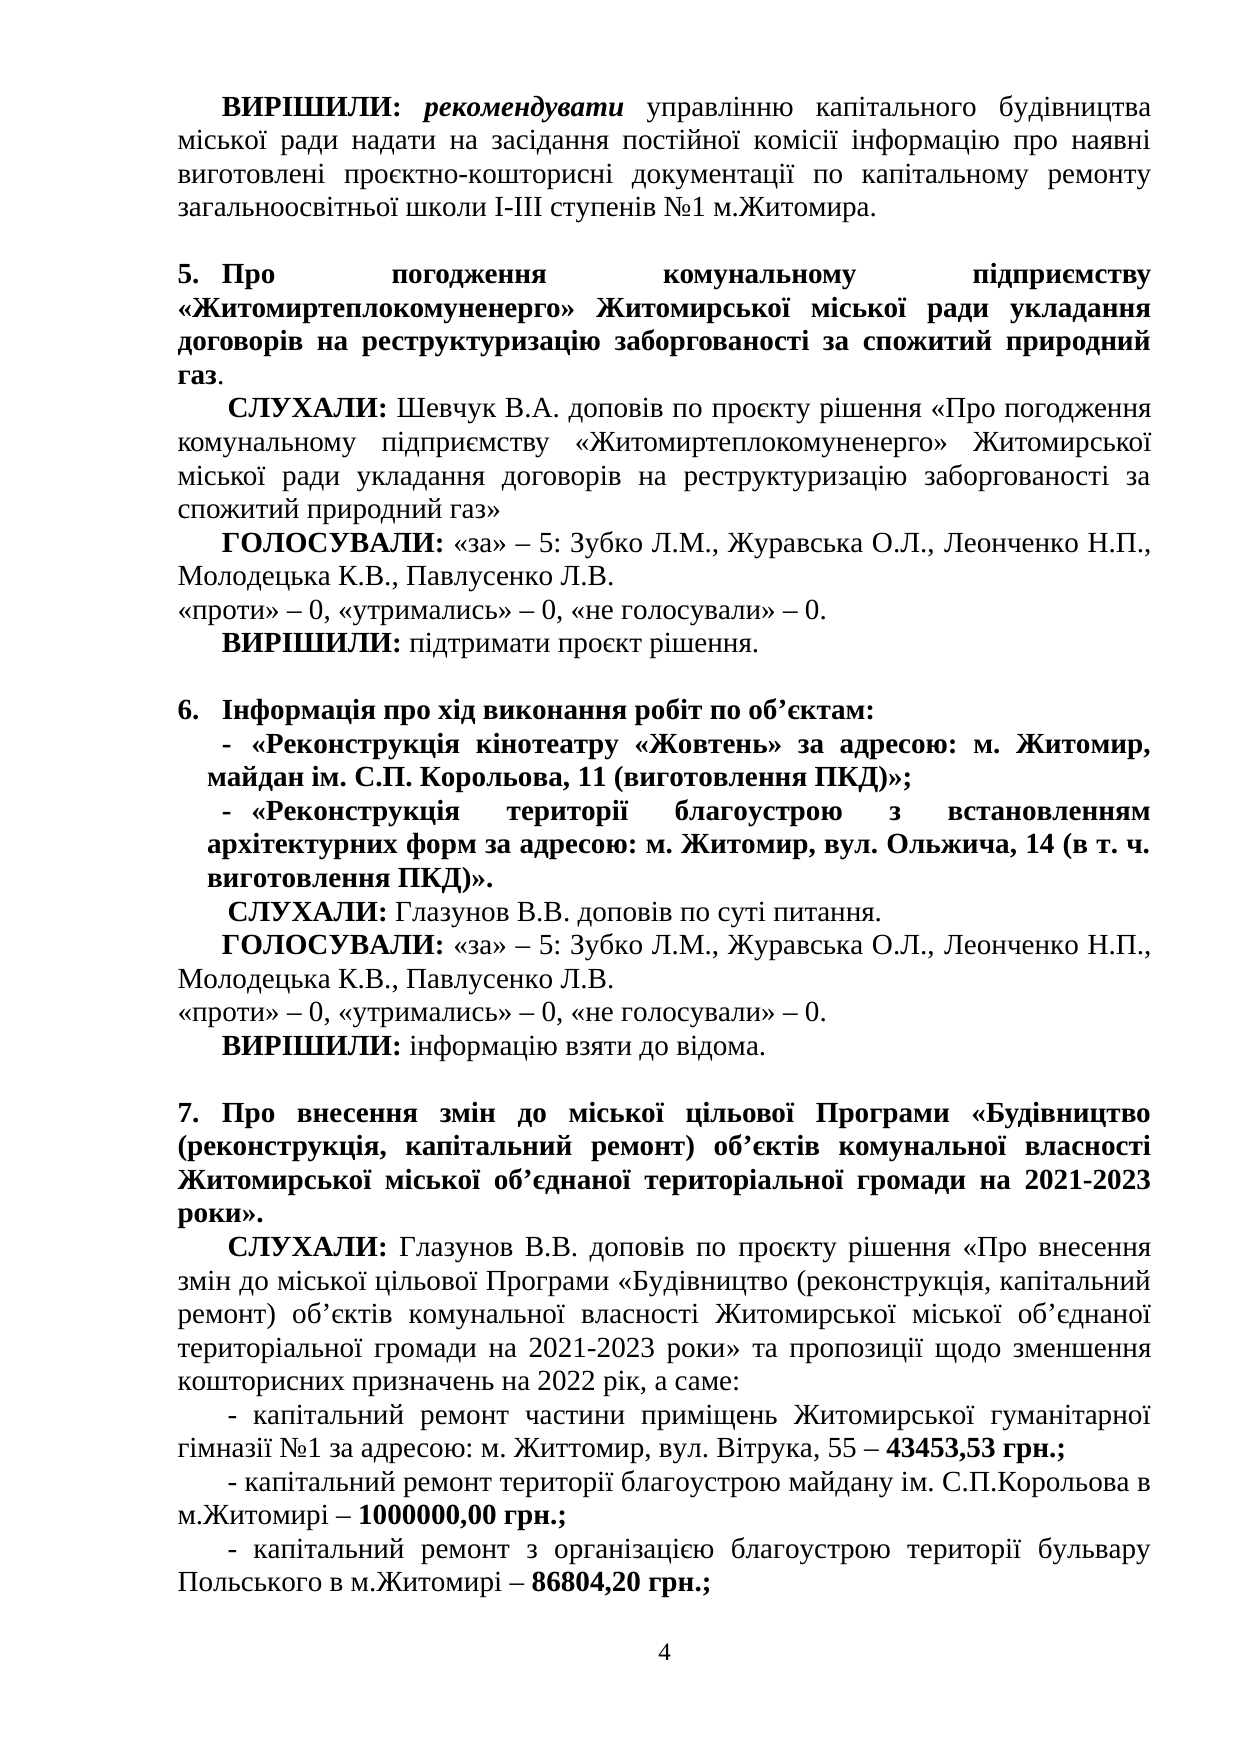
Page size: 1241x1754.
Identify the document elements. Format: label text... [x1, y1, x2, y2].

text «проти» – 0, «утримались» – 0, «не голосували» – 0. [177, 994, 1152, 1028]
list «Реконструкція території благоустрою з встановленням архітектурних форм за адресою: м. Житомир, вул. Ольжича, 14 (в т. ч. виготовлення ПКД)». [207, 793, 1152, 894]
text СЛУХАЛИ: Глазунов В.В. доповів по проєкту рішення «Про внесення змін до міської цільової Програми «Будівництво (реконструкція, капітальний ремонт) об’єктів комунальної власності Житомирської міської об’єднаної територіальної громади на 2021-2023 роки» та пропозиції щодо зменшення кошторисних призначень на 2022 piк, а саме: [177, 1229, 1152, 1397]
text «проти» – 0, «утримались» – 0, «не голосували» – 0. [177, 592, 1152, 625]
text ВИРІШИЛИ: інформацію взяти до відома. [177, 1028, 1152, 1061]
text ГОЛОСУВАЛИ: «за» – 5: Зубко Л.М., Журавська О.Л., Леонченко Н.П., Молодецька К.В., Павлусенко Л.В. [177, 927, 1152, 994]
text - капітальний ремонт з організацією благоустрою території бульвару Польського в м.Житомирі – 86804,20 грн.; [177, 1531, 1152, 1598]
text ГОЛОСУВАЛИ: «за» – 5: Зубко Л.М., Журавська О.Л., Леонченко Н.П., Молодецька К.В., Павлусенко Л.В. [177, 525, 1152, 592]
list СЛУХАЛИ: Шевчук В.А. доповів по проєкту рішення «Про погодження комунальному підприємству «Житомиртеплокомуненерго» Житомирської міської ради укладання договорів на реструктуризацію заборгованості за спожитий природний газ» [177, 391, 1152, 525]
list Про внесення змін до міської цільової Програми «Будівництво (реконструкція, капітальний ремонт) об’єктів комунальної власності Житомирської міської об’єднаної територіальної громади на 2021-2023 роки». [177, 1095, 1152, 1229]
list Про погодження комунальному підприємству «Житомиртеплокомуненерго» Житомирської міської ради укладання договорів на реструктуризацію заборгованості за спожитий природний газ. [177, 256, 1152, 391]
text ВИРІШИЛИ: рекомендувати управлінню капітального будівництва міської ради надати на засідання постійної комісії інформацію про наявні виготовлені проєктно-кошторисні документації по капітальному ремонту загальноосвітньої школи I-III ступенів №1 м.Житомира. [177, 89, 1152, 223]
text СЛУХАЛИ: Глазунов В.В. доповів по суті питання. [177, 894, 1152, 927]
text ВИРІШИЛИ: підтримати проєкт рішення. [177, 625, 1152, 659]
list Інформація про хід виконання робіт по об’єктам: [177, 692, 1152, 726]
list «Реконструкція кінотеатру «Жовтень» за адресою: м. Житомир, майдан ім. С.П. Корольова, 11 (виготовлення ПКД)»; [207, 726, 1152, 793]
text - капітальний ремонт території благоустрою майдану ім. С.П.Корольова в м.Житомирі – 1000000,00 грн.; [177, 1464, 1152, 1531]
text - капітальний ремонт частини приміщень Житомирської гуманітарної гімназії №1 за адресою: м. Життомир, вул. Вітрука, 55 – 43453,53 грн.; [177, 1397, 1152, 1464]
